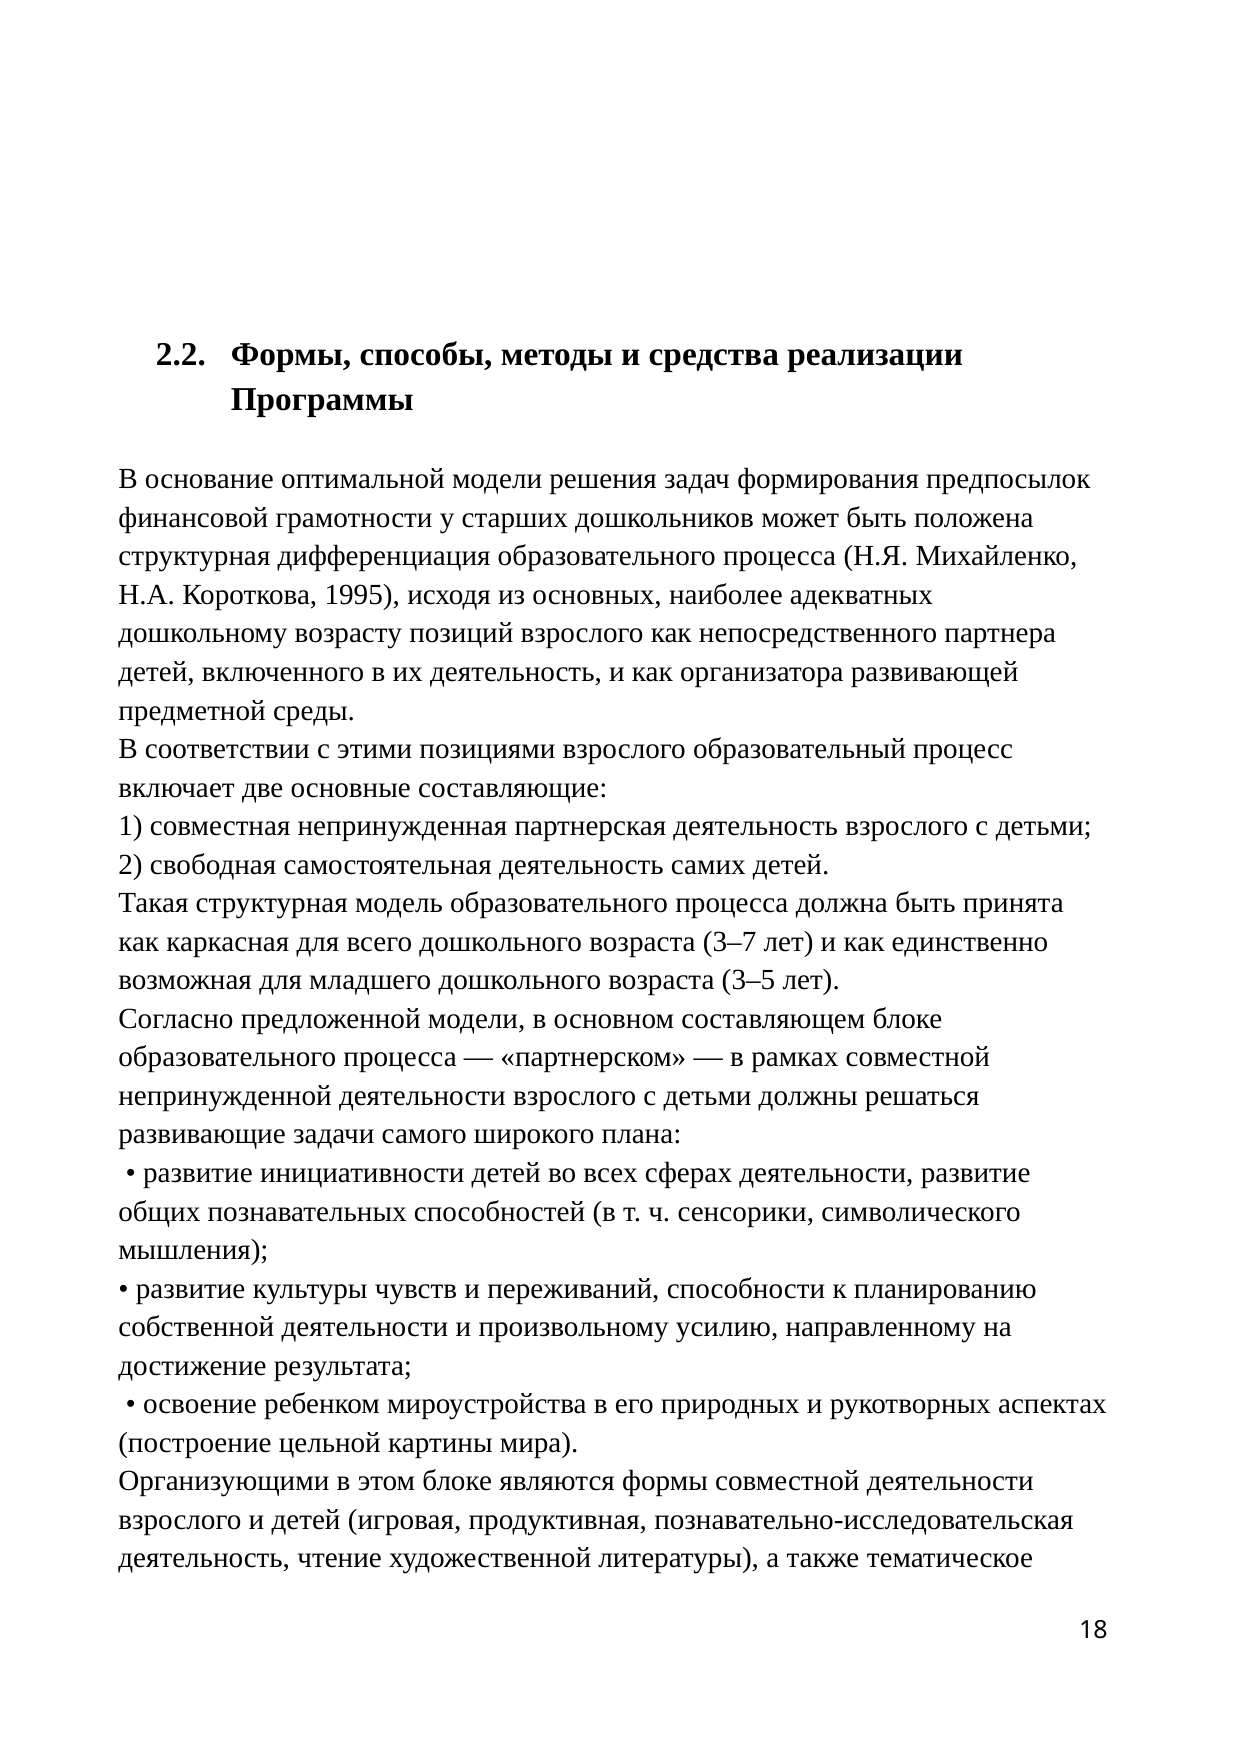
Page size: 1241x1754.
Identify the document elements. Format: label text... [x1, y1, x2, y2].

list • освоение ребенком мироустройства в его природных и рукотворных аспектах (построение цельной картины мира). [118, 1386, 1107, 1458]
list Согласно предложенной модели, в основном составляющем блоке образовательного процесса — «партнерском» — в рамках совместной непринужденной деятельности взрослого с детьми должны решаться развивающие задачи самого широкого плана: [118, 1001, 1107, 1150]
list Формы, способы, методы и средства реализации Программы [156, 335, 1107, 417]
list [118, 1463, 1107, 1574]
list В соответствии с этими позициями взрослого образовательный процесс включает две основные составляющие: [118, 731, 1107, 803]
list Такая структурная модель образовательного процесса должна быть принята как каркасная для всего дошкольного возраста (3–7 лет) и как единственно возможная для младшего дошкольного возраста (3–5 лет). [118, 885, 1107, 996]
list • развитие культуры чувств и переживаний, способности к планированию собственной деятельности и произвольному усилию, направленному на достижение результата; [118, 1271, 1107, 1381]
list • развитие инициативности детей во всех сферах деятельности, развитие общих познавательных способностей (в т. ч. сенсорики, символического мышления); [118, 1155, 1107, 1266]
list В основание оптимальной модели решения задач формирования предпосылок финансовой грамотности у старших дошкольников может быть положена структурная дифференциация образовательного процесса (Н.Я. Михайленко, Н.А. Короткова, 1995), исходя из основных, наиболее адекватных дошкольному возрасту позиций взрослого как непосредственного партнера детей, включенного в их деятельность, и как организатора развивающей предметной среды. [118, 461, 1107, 726]
list 1) совместная непринужденная партнерская деятельность взрослого с детьми; 2) свободная самостоятельная деятельность самих детей. [118, 808, 1107, 880]
